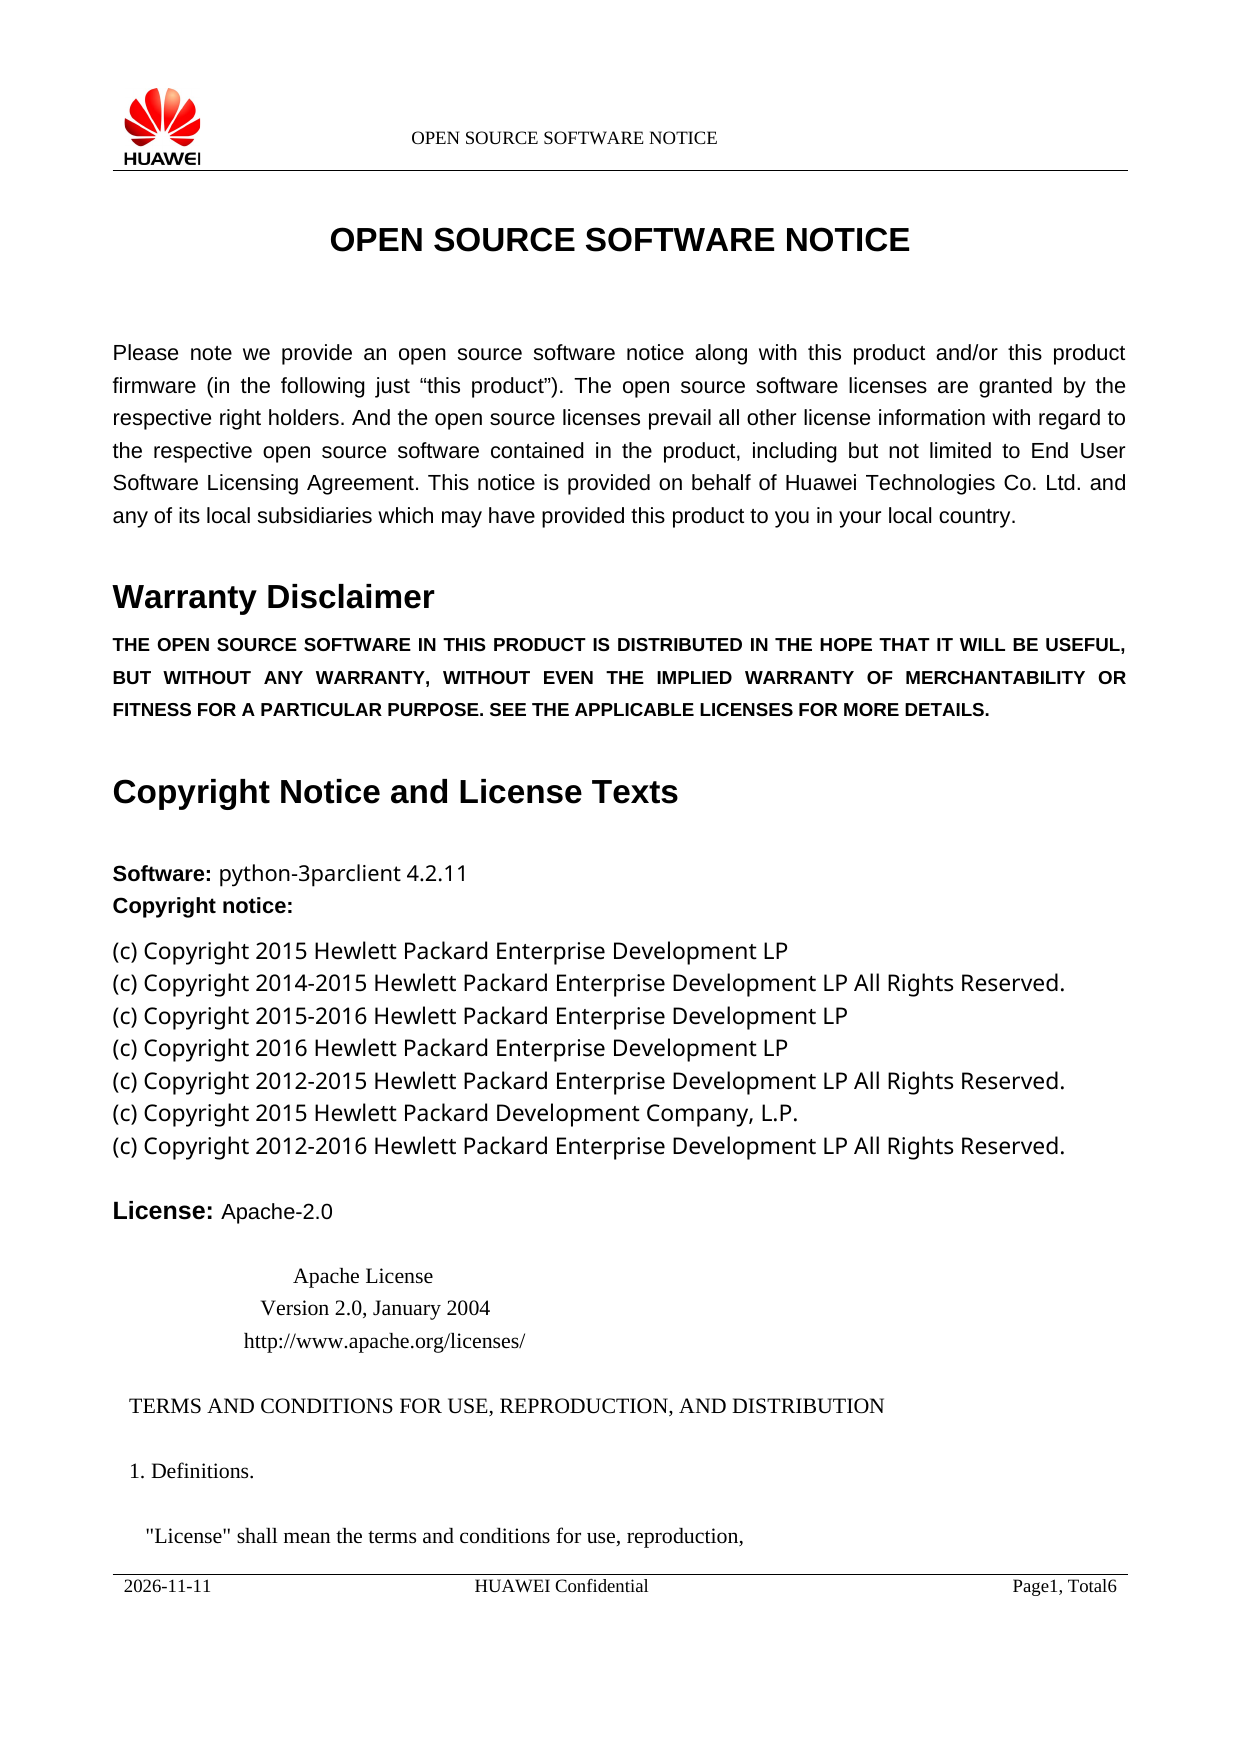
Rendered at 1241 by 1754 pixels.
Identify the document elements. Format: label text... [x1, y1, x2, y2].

text License: Apache-2.0 [112, 1194, 1128, 1226]
text Warranty Disclaimer [112, 564, 1128, 629]
text OPEN SOURCE SOFTWARE NOTICE [112, 206, 1128, 271]
text The open source software in this product is distributed in the hope that it will be useful, but WITHOUT ANY WARRANTY, without even the implied warranty of MERCHANTABILITY or FITNESS FOR A PARTICULAR PURPOSE. See the applicable licenses for more details. [112, 629, 1128, 726]
picture [124, 88, 201, 165]
text (c) Copyright 2015 Hewlett Packard Enterprise Development LP (c) Copyright 2014-2015 Hewlett Packard Enterprise Development LP All Rights Reserved. (c) Copyright 2015-2016 Hewlett Packard Enterprise Development LP (c) Copyright 2016 Hewlett Packard Enterprise Development LP (c) Copyright 2012-2015 Hewlett Packard Enterprise Development LP All Rights Reserved. (c) Copyright 2015 Hewlett Packard Development Company, L.P. (c) Copyright 2012-2016 Hewlett Packard Enterprise Development LP All Rights Reserved. [112, 934, 1128, 1194]
text Please note we provide an open source software notice along with this product and/or this product firmware (in the following just “this product”). The open source software licenses are granted by the respective right holders. And the open source licenses prevail all other license information with regard to the respective open source software contained in the product, including but not limited to End User Software Licensing Agreement. This notice is provided on behalf of Huawei Technologies Co. Ltd. and any of its local subsidiaries which may have provided this product to you in your local country. [112, 336, 1128, 531]
text Copyright notice: [112, 889, 1128, 921]
title Software: python-3parclient 4.2.11 [112, 856, 1128, 889]
text Copyright Notice and License Texts [112, 759, 1128, 824]
